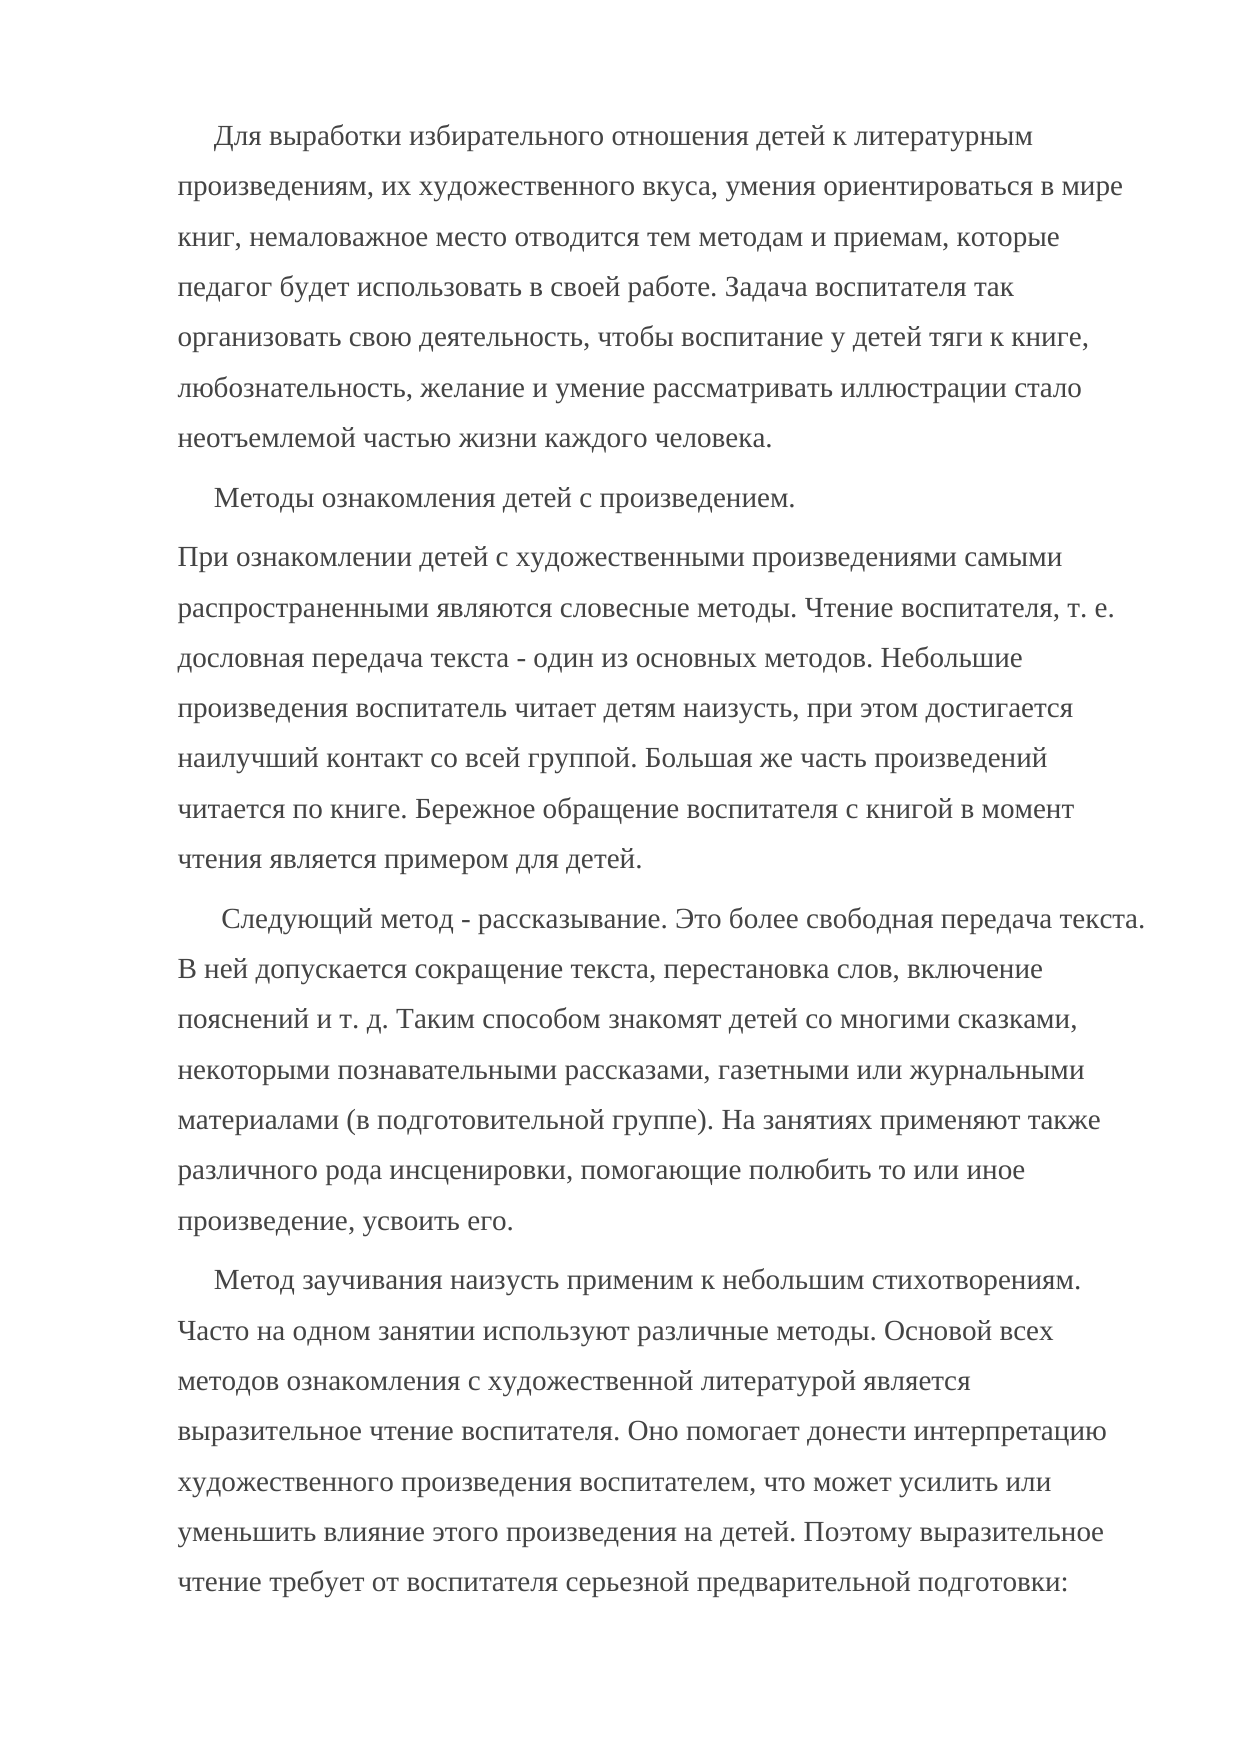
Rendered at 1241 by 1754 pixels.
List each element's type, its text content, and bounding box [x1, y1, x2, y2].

text Методы ознакомления детей с произведением. [177, 480, 1152, 513]
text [177, 1262, 1152, 1598]
text Следующий метод - рассказывание. Это более свободная передача текста. В ней допускается сокращение текста, перестановка слов, включение пояснений и т. д. Таким способом знакомят детей со многими сказками, некоторыми познавательными рассказами, газетными или журнальными материалами (в подготовительной группе). На занятиях применяют также различного рода инсценировки, помогающие полюбить то или иное произведение, усвоить его. [177, 901, 1152, 1236]
text Для выработки избирательного отношения детей к литературным произведениям, их художественного вкуса, умения ориентироваться в мире книг, немаловажное место отводится тем методам и приемам, которые педагог будет использовать в своей работе. Задача воспитателя так организовать свою деятельность, чтобы воспитание у детей тяги к книге, любознательность, желание и умение рассматривать иллюстрации стало неотъемлемой частью жизни каждого человека. [177, 118, 1152, 453]
text При ознакомлении детей с художественными произведениями самыми распространенными являются словесные методы. Чтение воспитателя, т. е. дословная передача текста - один из основных методов. Небольшие произведения воспитатель читает детям наизусть, при этом достигается наилучший контакт со всей группой. Большая же часть произведений читается по книге. Бережное обращение воспитателя с книгой в момент чтения является примером для детей. [177, 539, 1152, 875]
